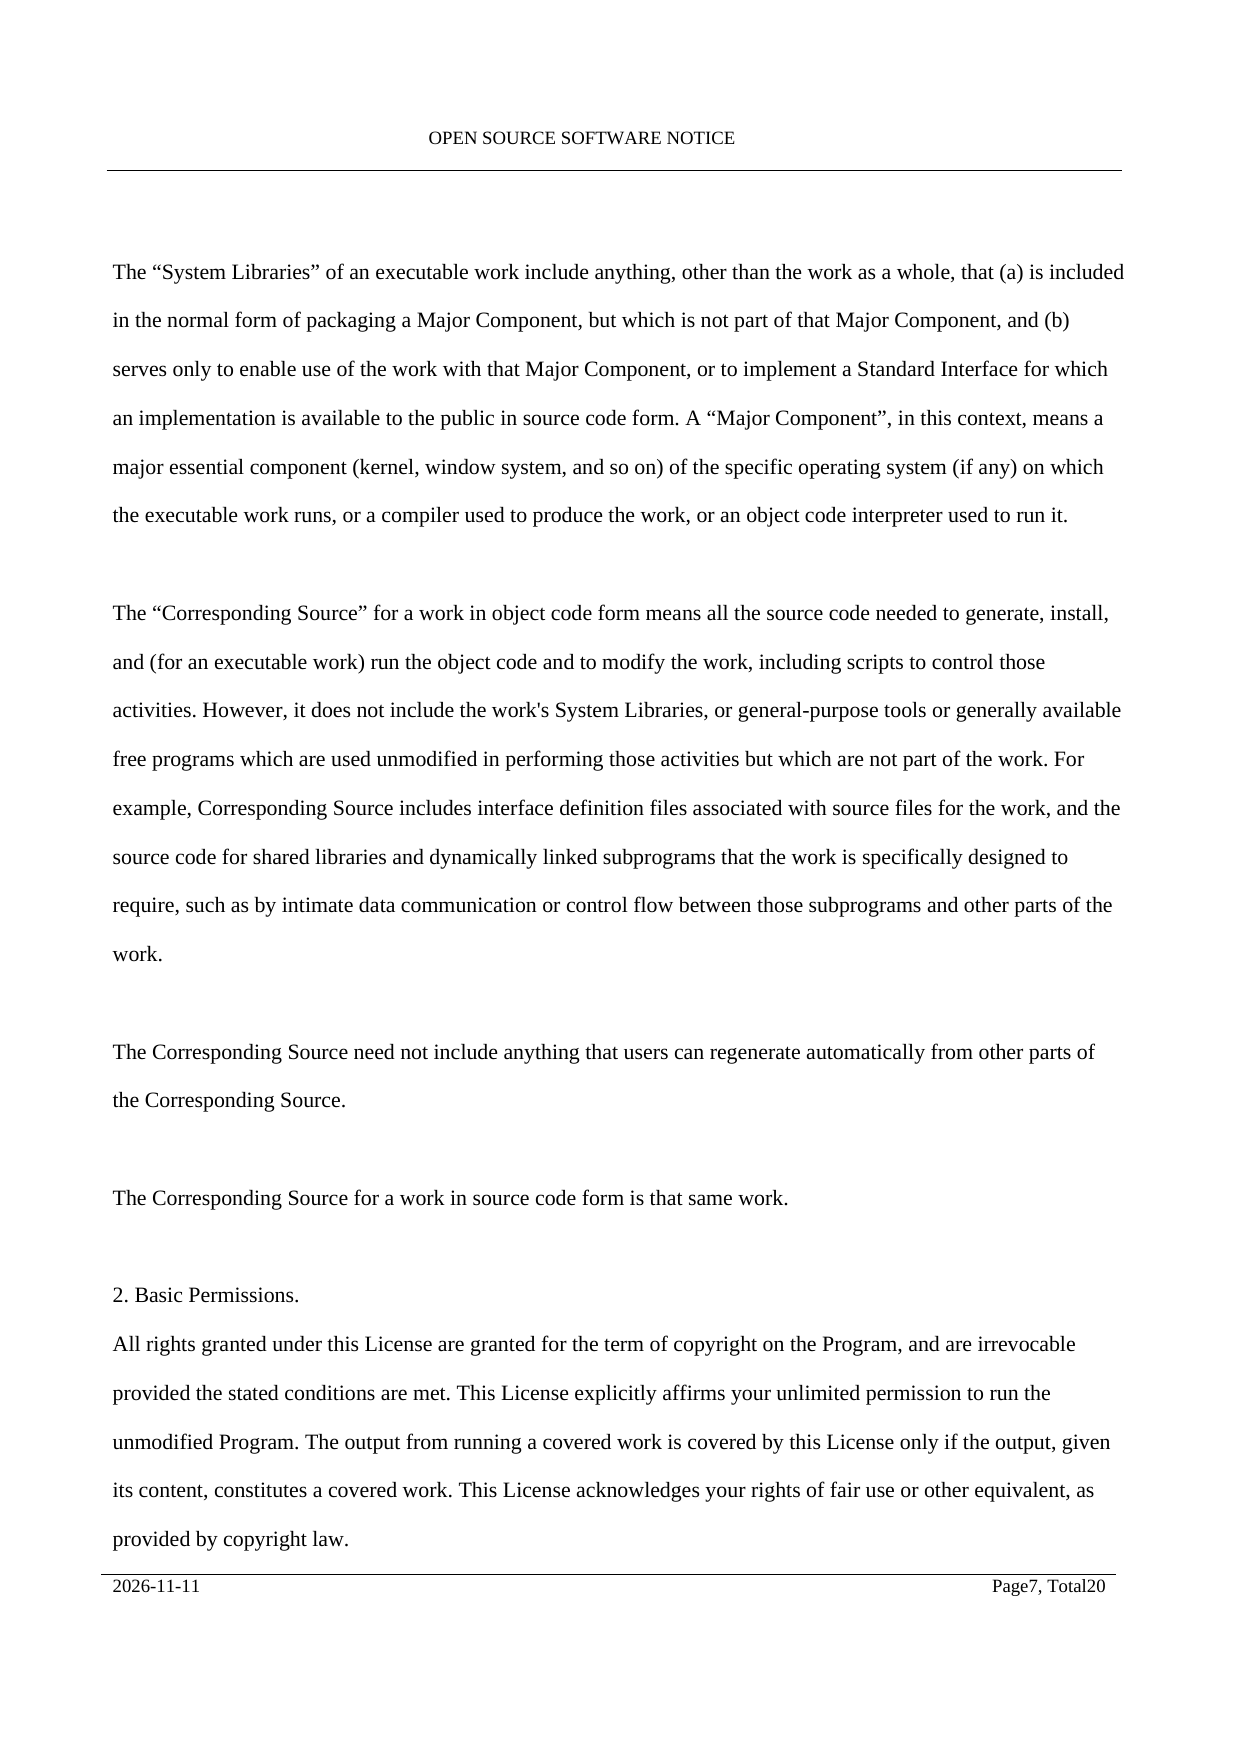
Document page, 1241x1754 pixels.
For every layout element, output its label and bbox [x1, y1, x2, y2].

text [112, 206, 1128, 1555]
